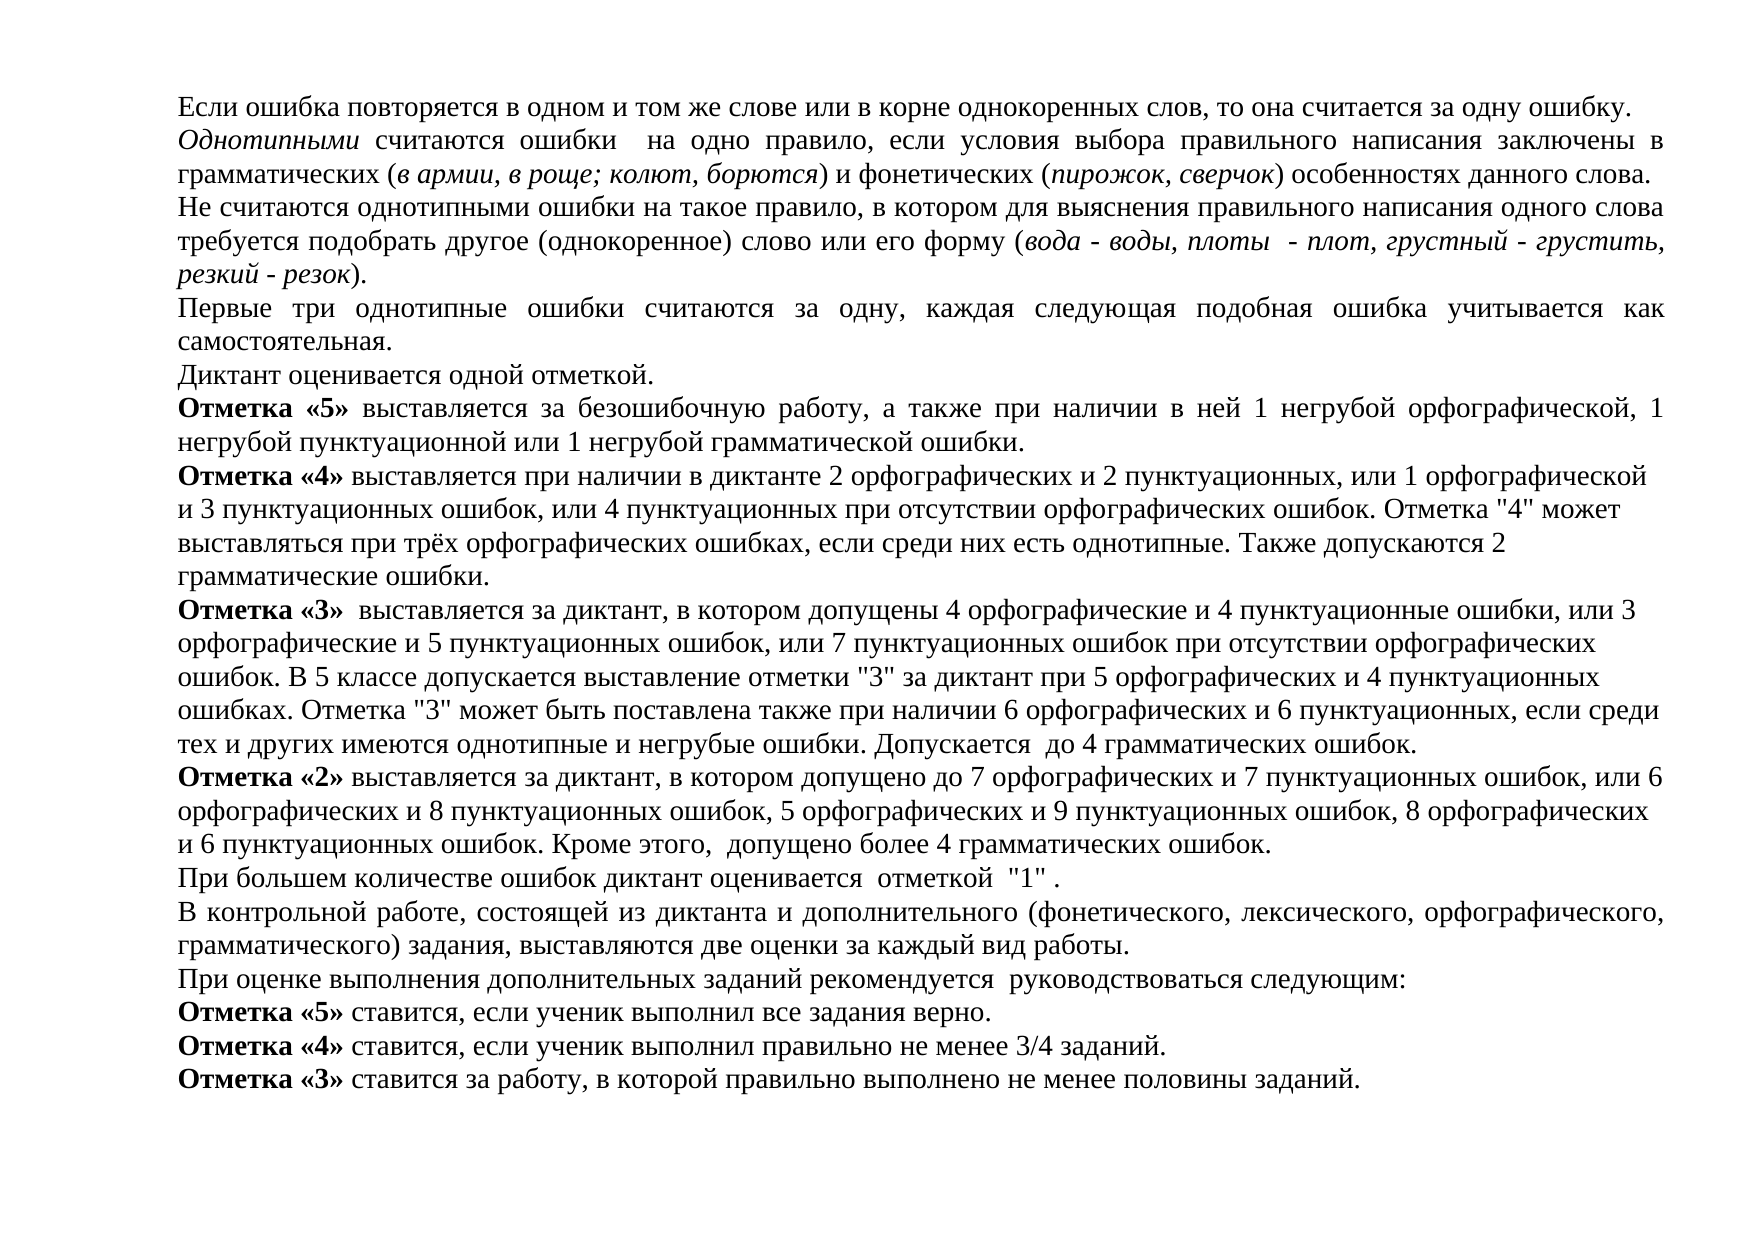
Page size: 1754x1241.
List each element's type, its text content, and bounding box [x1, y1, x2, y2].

text Отметка «4» выставляется при наличии в диктанте 2 орфографических и 2 пунктуационных, или 1 орфографической и 3 пунктуационных ошибок, или 4 пунктуационных при отсутствии орфографических ошибок. Отметка "4" может выставляться при трёх орфографических ошибках, если среди них есть однотипные. Также допускаются 2 грамматические ошибки. [177, 458, 1665, 592]
text В контрольной работе, состоящей из диктанта и дополнительного (фонетического, лексического, орфографического, грамматического) задания, выставляются две оценки за каждый вид работы. [177, 894, 1665, 961]
text Отметка «3» ставится за работу, в которой правильно выполнено не менее половины заданий. [177, 1061, 1665, 1095]
text Отметка «5» выставляется за безошибочную работу, а также при наличии в ней 1 негрубой орфографической, 1 негрубой пунктуационной или 1 негрубой грамматической ошибки. [177, 391, 1665, 458]
text Отметка «4» ставится, если ученик выполнил правильно не менее 3/4 заданий. [177, 1028, 1665, 1061]
text Отметка «3» выставляется за диктант, в котором допущены 4 орфографические и 4 пунктуационные ошибки, или 3 орфографические и 5 пунктуационных ошибок, или 7 пунктуационных ошибок при отсутствии орфографических ошибок. В 5 классе допускается выставление отметки "3" за диктант при 5 орфографических и 4 пунктуационных ошибках. Отметка "3" может быть поставлена также при наличии 6 орфографических и 6 пунктуационных, если среди тех и других имеются однотипные и негрубые ошибки. Допускается до 4 грамматических ошибок. [177, 592, 1665, 759]
text При большем количестве ошибок диктант оценивается отметкой "1" . [177, 860, 1665, 894]
text Если ошибка повторяется в одном и том же слове или в корне однокоренных слов, то она считается за одну ошибку. [177, 89, 1665, 122]
text Не считаются однотипными ошибки на такое правило, в котором для выяснения правильного написания одного слова требуется подобрать другое (однокоренное) слово или его форму (вода - воды, плоты - плот, грустный - грустить, резкий - резок). [177, 189, 1665, 290]
text Первые три однотипные ошибки считаются за одну, каждая следующая подобная ошибка учитывается как самостоятельная. [177, 290, 1665, 357]
text Отметка «2» выставляется за диктант, в котором допущено до 7 орфографических и 7 пунктуационных ошибок, или 6 орфографических и 8 пунктуационных ошибок, 5 орфографических и 9 пунктуационных ошибок, 8 орфографических и 6 пунктуационных ошибок. Кроме этого, допущено более 4 грамматических ошибок. [177, 759, 1665, 860]
text При оценке выполнения дополнительных заданий рекомендуется руководствоваться следующим: [177, 961, 1665, 994]
text Отметка «5» ставится, если ученик выполнил все задания верно. [177, 994, 1665, 1028]
text Однотипными считаются ошибки на одно правило, если условия выбора правильного написания заключены в грамматических (в армии, в роще; колют, борются) и фонетических (пирожок, сверчок) особенностях данного слова. [177, 122, 1665, 189]
text Диктант оценивается одной отметкой. [177, 357, 1665, 391]
